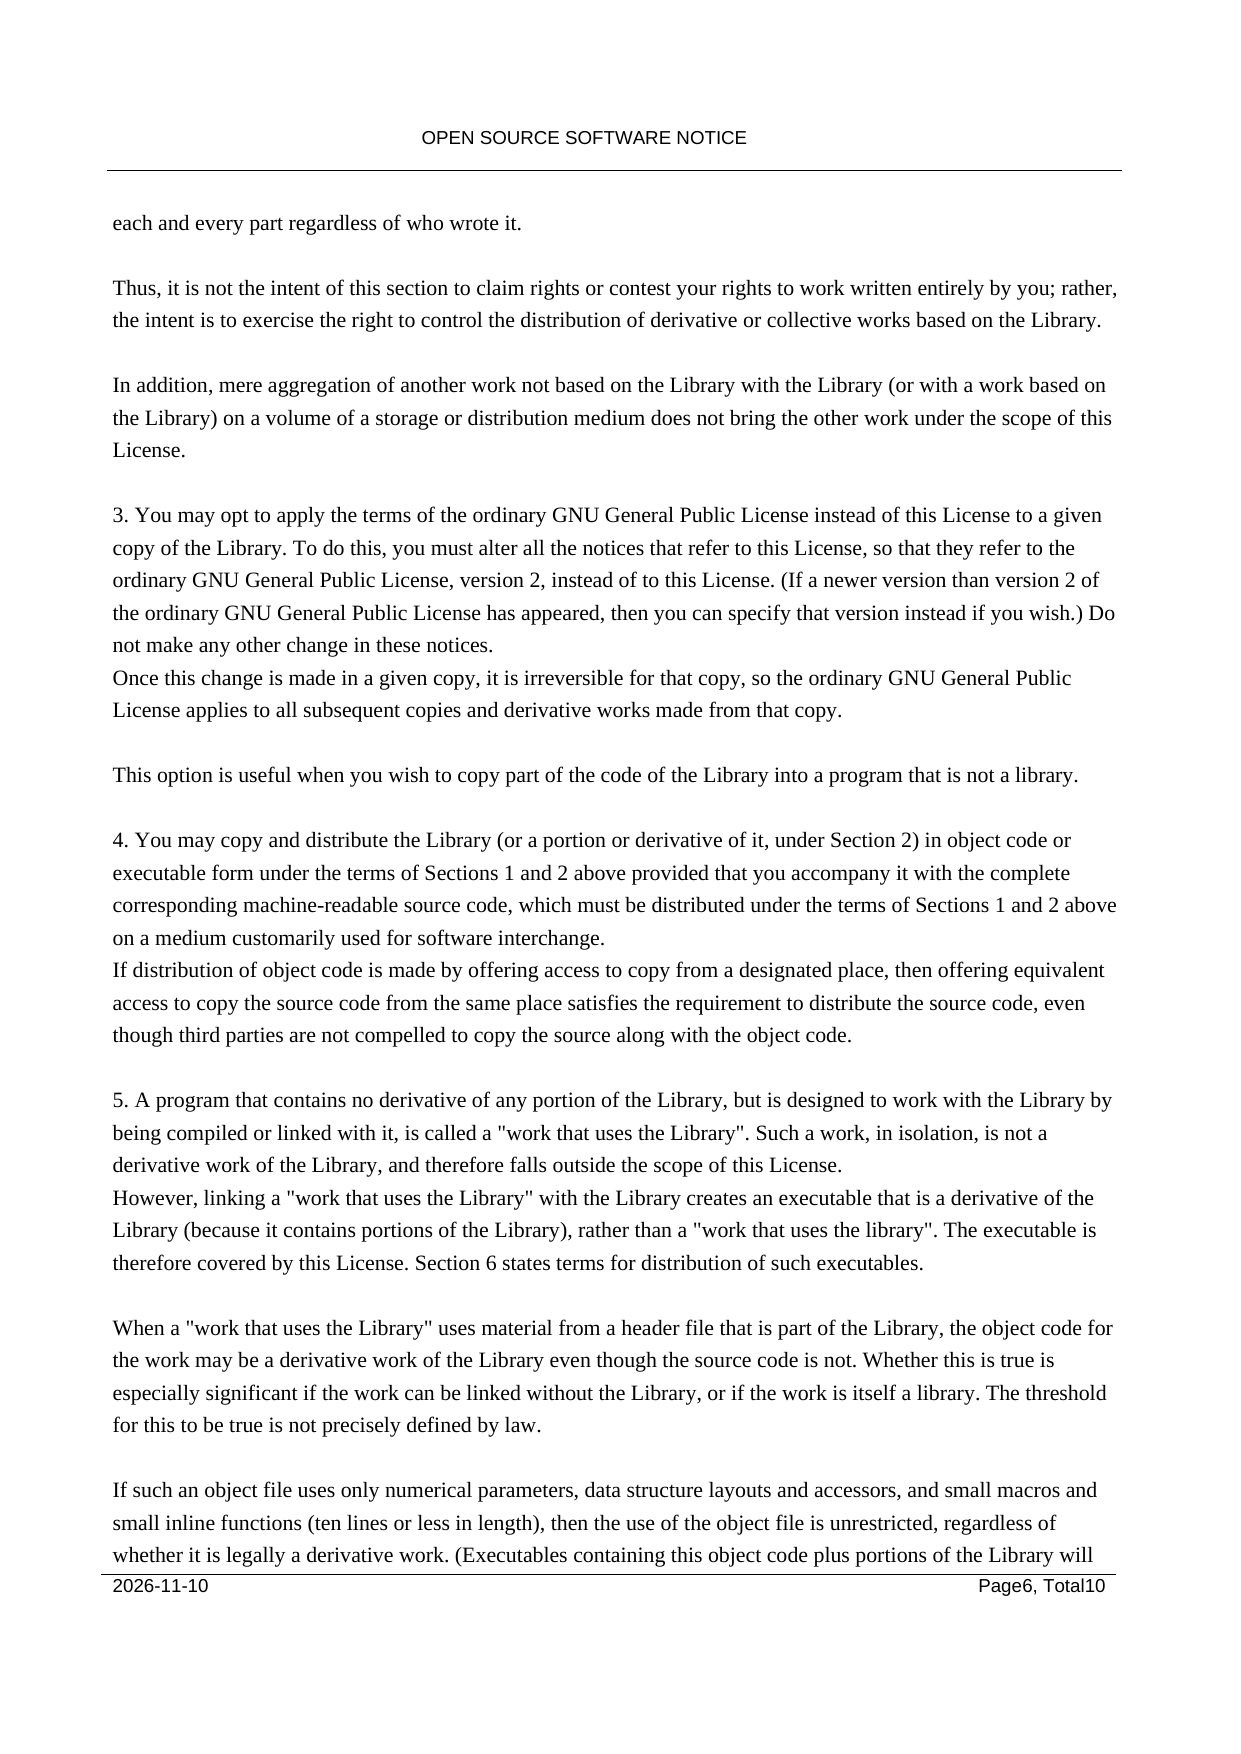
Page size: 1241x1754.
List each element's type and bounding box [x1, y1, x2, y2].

text [112, 206, 1128, 1571]
